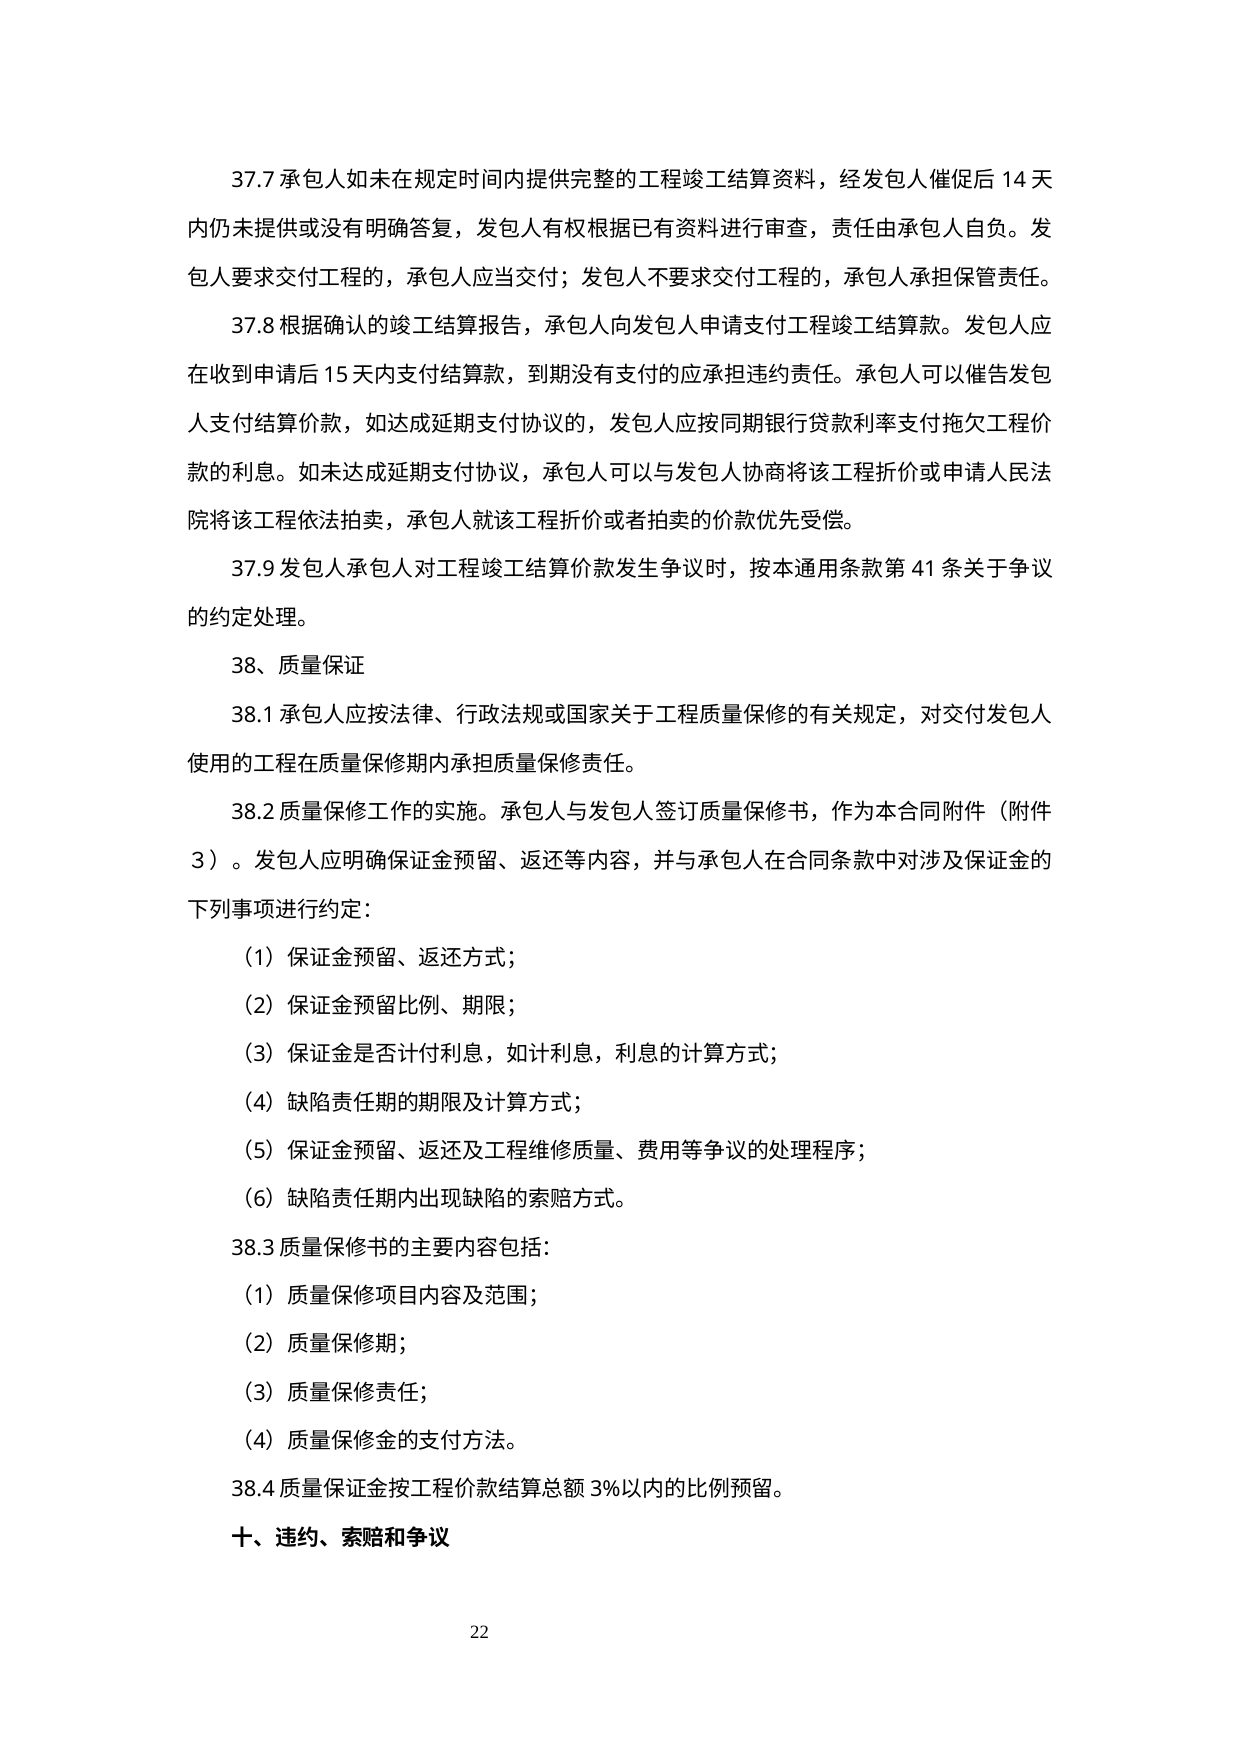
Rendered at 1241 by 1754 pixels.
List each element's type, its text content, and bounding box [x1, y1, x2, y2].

text 37.7承包人如未在规定时间内提供完整的工程竣工结算资料，经发包人催促后14天内仍未提供或没有明确答复，发包人有权根据已有资料进行审查，责任由承包人自负。发包人要求交付工程的，承包人应当交付；发包人不要求交付工程的，承包人承担保管责任。 [187, 162, 1053, 292]
text 37.8根据确认的竣工结算报告，承包人向发包人申请支付工程竣工结算款。发包人应在收到申请后15天内支付结算款，到期没有支付的应承担违约责任。承包人可以催告发包人支付结算价款，如达成延期支付协议的，发包人应按同期银行贷款利率支付拖欠工程价款的利息。如未达成延期支付协议，承包人可以与发包人协商将该工程折价或申请人民法院将该工程依法拍卖，承包人就该工程折价或者拍卖的价款优先受偿。 [187, 308, 1053, 535]
text （2）保证金预留比例、期限； [187, 988, 1053, 1020]
text 38.4质量保证金按工程价款结算总额3%以内的比例预留。 [187, 1471, 1053, 1504]
text （2）质量保修期； [187, 1326, 1053, 1359]
text 十、违约、索赔和争议 [187, 1519, 1053, 1552]
text 38.3质量保修书的主要内容包括： [187, 1229, 1053, 1262]
text （1）保证金预留、返还方式； [187, 939, 1053, 972]
text （4）质量保修金的支付方法。 [187, 1423, 1053, 1455]
text （4）缺陷责任期的期限及计算方式； [187, 1084, 1053, 1117]
text （1）质量保修项目内容及范围； [187, 1278, 1053, 1310]
text （5）保证金预留、返还及工程维修质量、费用等争议的处理程序； [187, 1133, 1053, 1165]
text （3）质量保修责任； [187, 1374, 1053, 1407]
text 38.2质量保修工作的实施。承包人与发包人签订质量保修书，作为本合同附件（附件３）。发包人应明确保证金预留、返还等内容，并与承包人在合同条款中对涉及保证金的下列事项进行约定： [187, 794, 1053, 924]
text （3）保证金是否计付利息，如计利息，利息的计算方式； [187, 1036, 1053, 1069]
text 38、质量保证 [187, 648, 1053, 681]
text 38.1承包人应按法律、行政法规或国家关于工程质量保修的有关规定，对交付发包人使用的工程在质量保修期内承担质量保修责任。 [187, 697, 1053, 778]
text 37.9发包人承包人对工程竣工结算价款发生争议时，按本通用条款第41条关于争议的约定处理。 [187, 551, 1053, 632]
text （6）缺陷责任期内出现缺陷的索赔方式。 [187, 1181, 1053, 1214]
